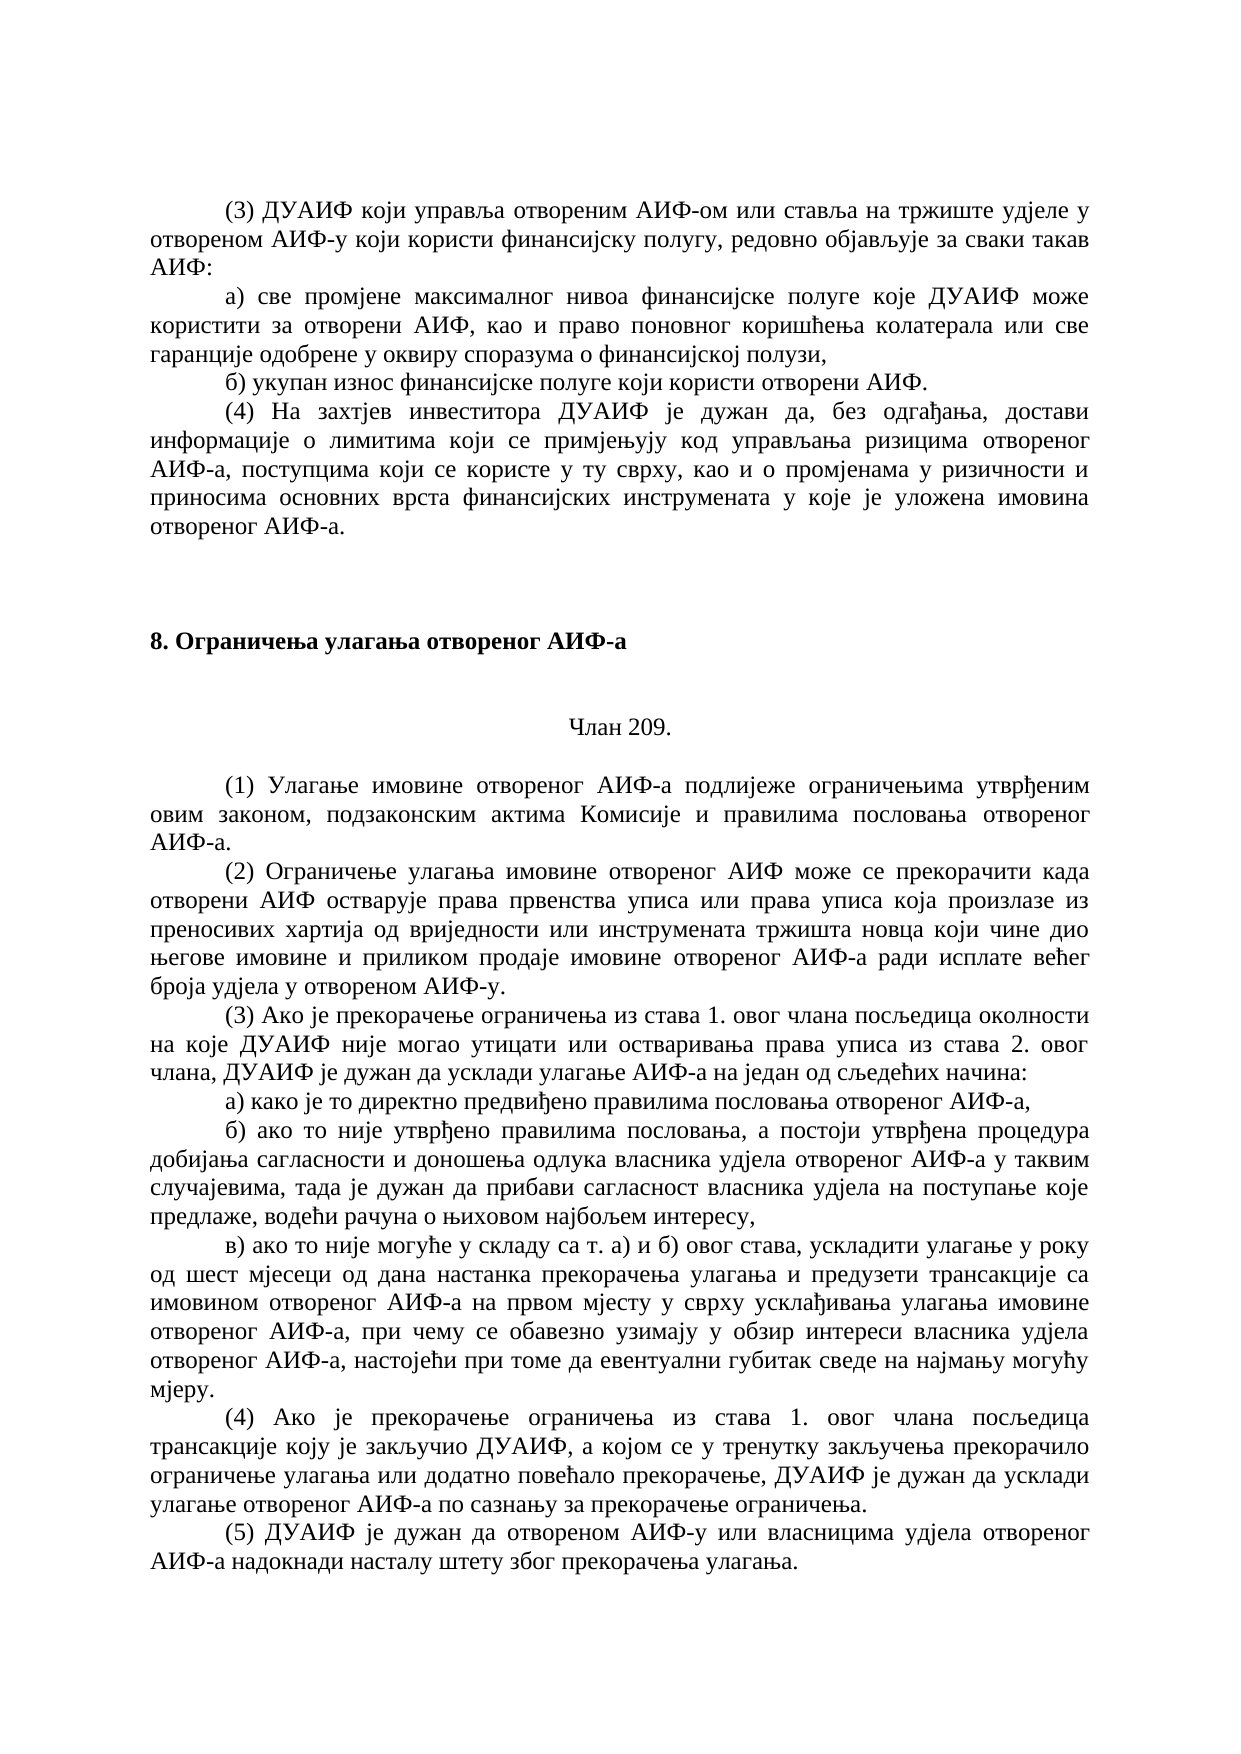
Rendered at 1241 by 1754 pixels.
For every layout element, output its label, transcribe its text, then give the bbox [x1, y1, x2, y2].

text (3) ДУАИФ који управља отвореним АИФ-ом или ставља на тржиште удјеле у отвореном АИФ-у који користи финансијску полугу, редовно објављује за сваки такав АИФ: [150, 195, 1090, 281]
text а) све промјене максималног нивоа финансијске полуге које ДУАИФ може користити за отворени АИФ, као и право поновног коришћења колатерала или све гаранције одобрене у оквиру споразума о финансијској полузи, [150, 281, 1090, 367]
text (3) Ако је прекорачење ограничења из става 1. овог члана посљедица околности на које ДУАИФ није могао утицати или остваривања права уписа из става 2. овог члана, ДУАИФ је дужан да усклади улагање АИФ-а на један од сљедећих начина: [150, 1000, 1090, 1086]
text б) ако то није утврђено правилима пословања, а постоји утврђена процедура добијања сагласности и доношења одлука власника удјела отвореног АИФ-а у таквим случајевима, тада је дужан да прибави сагласност власника удјела на поступање које предлаже, водећи рачуна о њиховом најбољем интересу, [150, 1115, 1090, 1230]
text (2) Ограничење улагања имовине отвореног АИФ може се прекорачити када отворени АИФ остварује права првенства уписа или права уписа која произлазе из преносивих хартија од вриједности или инструмената тржишта новца који чине дио његове имовине и приликом продаје имовине отвореног АИФ-а ради исплате већег броја удјела у отвореном АИФ-у. [150, 856, 1090, 1000]
text (4) Ако је прекорачење ограничења из става 1. овог члана посљедица трансакције коју је закључио ДУАИФ, а којом се у тренутку закључења прекорачило ограничење улагања или додатно повећало прекорачење, ДУАИФ је дужан да усклади улагање отвореног АИФ-а по сазнању за прекорачење ограничења. [150, 1402, 1090, 1517]
text а) како је то директно предвиђено правилима пословања отвореног АИФ-а, [150, 1086, 1090, 1115]
text (5) ДУАИФ је дужан да отвореном АИФ-у или власницима удјела отвореног АИФ-а надокнади насталу штету због прекорачења улагања. [150, 1517, 1090, 1575]
text в) ако то није могуће у складу са т. а) и б) овог става, ускладити улагање у року од шест мјесеци од дана настанка прекорачења улагања и предузети трансакције са имовином отвореног АИФ-а на првом мјесту у сврху усклађивања улагања имовине отвореног АИФ-а, при чему се обавезно узимају у обзир интереси власника удјела отвореног АИФ-а, настојећи при томе да евентуални губитак сведе на најмању могућу мјеру. [150, 1230, 1090, 1402]
text б) укупан износ финансијске полуге који користи отворени АИФ. [150, 367, 1090, 396]
text Члан 209. [150, 712, 1090, 741]
text (4) На захтјев инвеститора ДУАИФ је дужан да, без одгађања, достави информације о лимитима који се примјењују код управљања ризицима отвореног АИФ-а, поступцима који се користе у ту сврху, као и о промјенама у ризичности и приносима основних врста финансијских инструмената у које је уложена имовина отвореног АИФ-а. [150, 396, 1090, 540]
text (1) Улагање имовине отвореног АИФ-а подлијеже ограничењима утврђеним овим законом, подзаконским актима Комисије и правилима пословања отвореног АИФ-а. [150, 770, 1090, 856]
text 8. Ограничења улагања отвореног АИФ-а [150, 626, 1090, 655]
